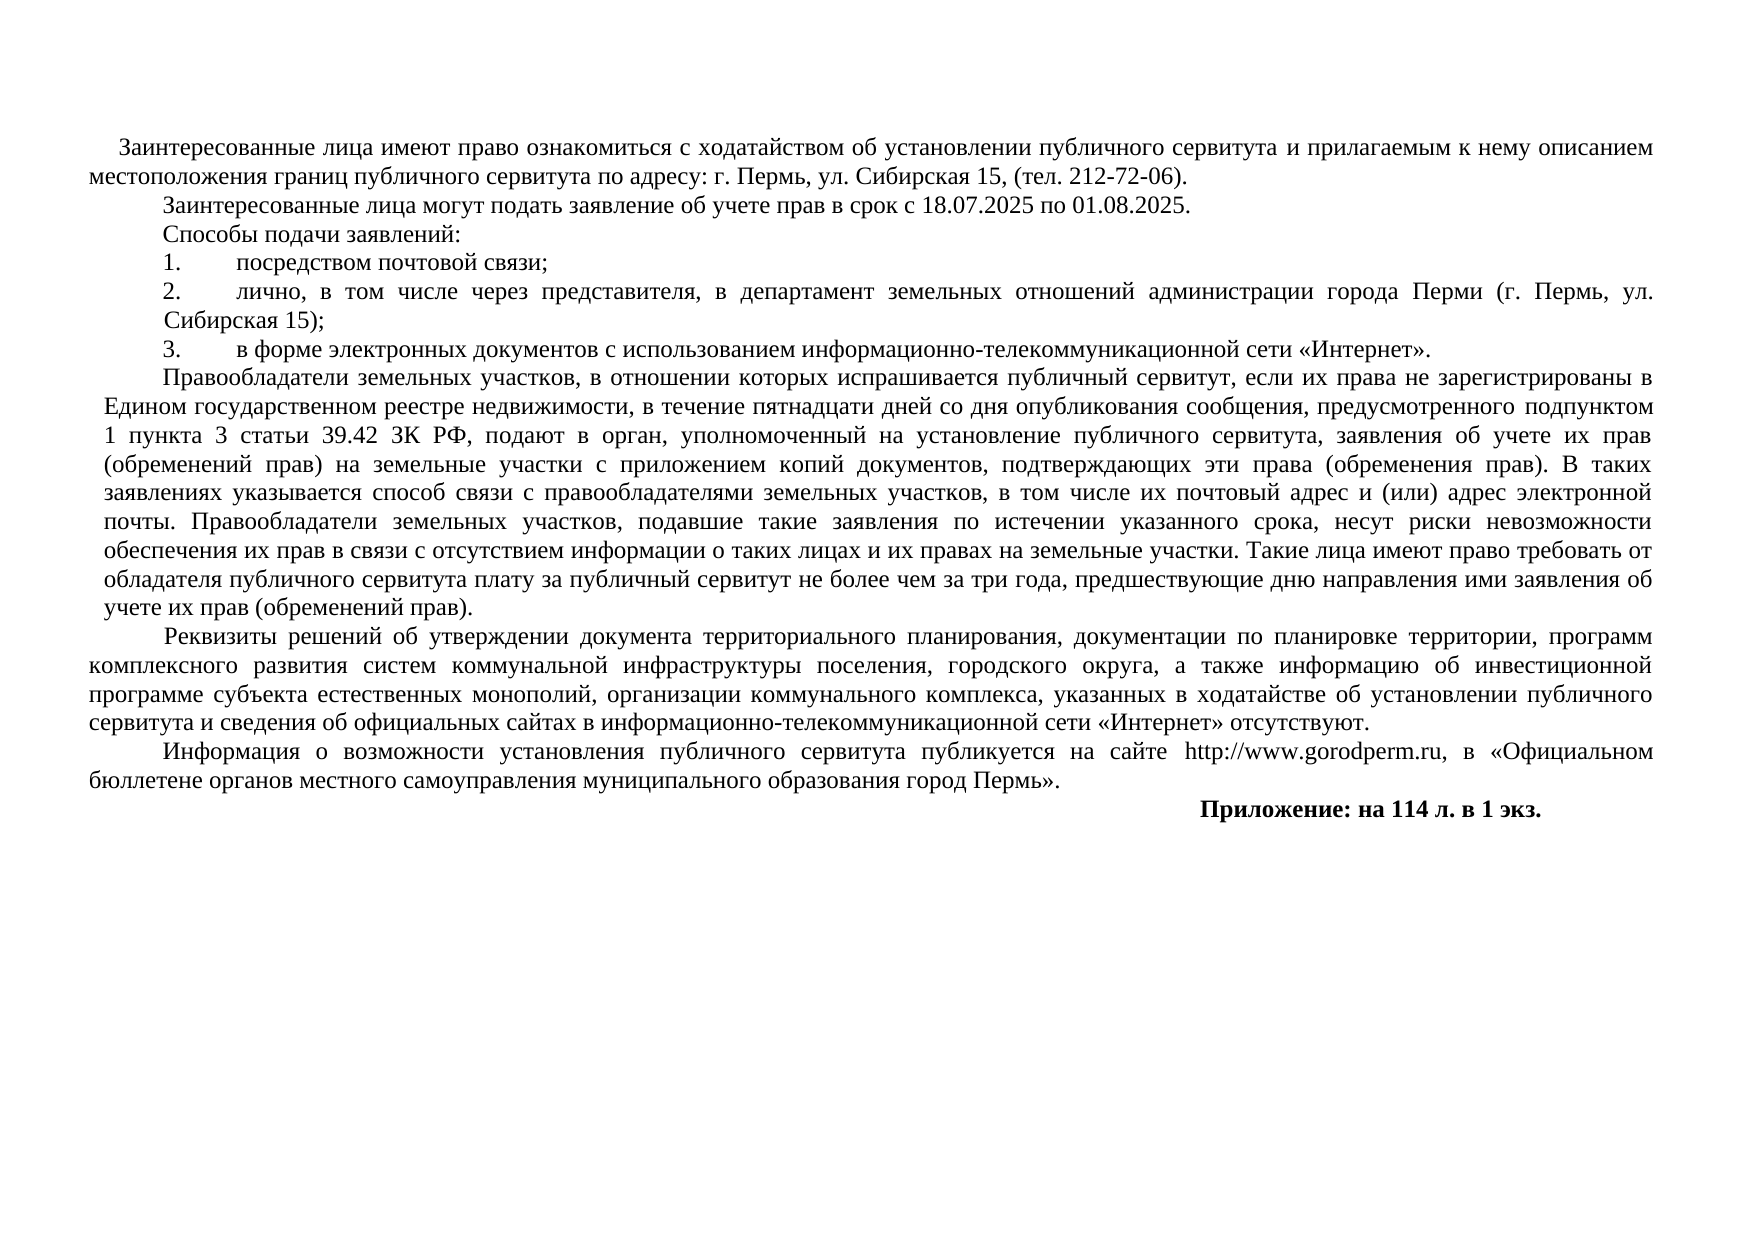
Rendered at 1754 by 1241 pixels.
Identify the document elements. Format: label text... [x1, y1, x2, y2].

text Информация о возможности установления публичного сервитута публикуется на сайте http://www.gorodperm.ru, в «Официальном бюллетене органов местного самоуправления муниципального образования город Пермь». [89, 736, 1654, 794]
text Способы подачи заявлений: [89, 219, 1703, 247]
list в форме электронных документов с использованием информационно-телекоммуникационной сети «Интернет». [162, 334, 1654, 362]
list посредством почтовой связи; [162, 247, 1654, 276]
list лично, в том числе через представителя, в департамент земельных отношений администрации города Перми (г. Пермь, ул. Сибирская 15); [162, 276, 1654, 334]
text Приложение: на 114 л. в 1 экз. [89, 794, 1654, 822]
text Заинтересованные лица могут подать заявление об учете прав в срок с 18.07.2025 по 01.08.2025. [89, 190, 1654, 219]
text Реквизиты решений об утверждении документа территориального планирования, документации по планировке территории, программ комплексного развития систем коммунальной инфраструктуры поселения, городского округа, а также информацию об инвестиционной программе субъекта естественных монополий, организации коммунального комплекса, указанных в ходатайстве об установлении публичного сервитута и сведения об официальных сайтах в информационно-телекоммуникационной сети «Интернет» отсутствуют. [89, 621, 1654, 736]
text Правообладатели земельных участков, в отношении которых испрашивается публичный сервитут, если их права не зарегистрированы в Едином государственном реестре недвижимости, в течение пятнадцати дней со дня опубликования сообщения, предусмотренного подпунктом 1 пункта 3 статьи 39.42 ЗК РФ, подают в орган, уполномоченный на установление публичного сервитута, заявления об учете их прав (обременений прав) на земельные участки с приложением копий документов, подтверждающих эти права (обременения прав). В таких заявлениях указывается способ связи с правообладателями земельных участков, в том числе их почтовый адрес и (или) адрес электронной почты. Правообладатели земельных участков, подавшие такие заявления по истечении указанного срока, несут риски невозможности обеспечения их прав в связи с отсутствием информации о таких лицах и их правах на земельные участки. Такие лица имеют право требовать от обладателя публичного сервитута плату за публичный сервитут не более чем за три года, предшествующие дню направления ими заявления об учете их прав (обременений прав). [103, 362, 1654, 621]
text Заинтересованные лица имеют право ознакомиться с ходатайством об установлении публичного сервитута и прилагаемым к нему описанием местоположения границ публичного сервитута по адресу: г. Пермь, ул. Сибирская 15, (тел. 212-72-06). [89, 132, 1654, 190]
